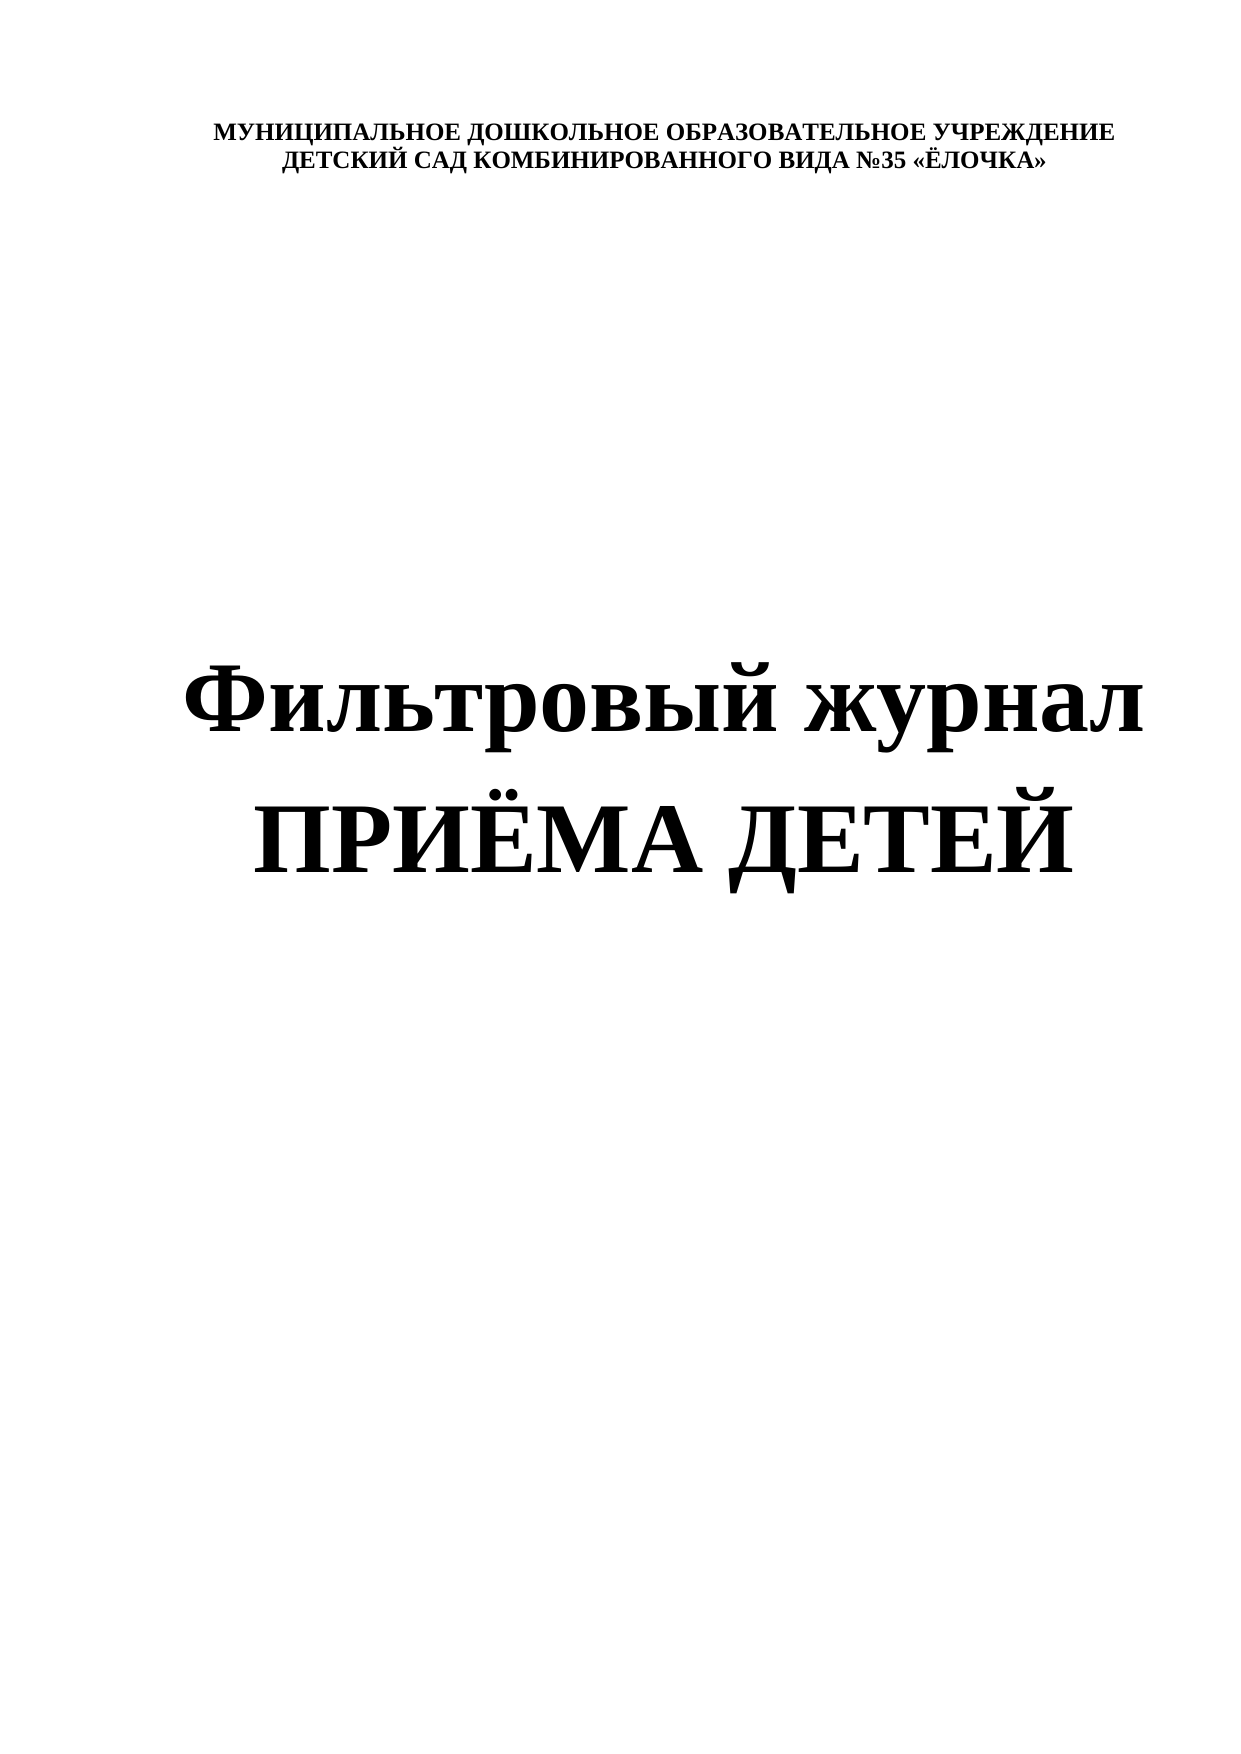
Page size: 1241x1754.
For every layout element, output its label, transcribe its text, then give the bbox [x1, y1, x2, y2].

text Фильтровый журнал [177, 638, 1152, 753]
text ПРИЁМА ДЕТЕЙ [177, 779, 1152, 894]
text МУНИЦИПАЛЬНОЕ ДОШКОЛЬНОЕ ОБРАЗОВАТЕЛЬНОЕ УЧРЕЖДЕНИЕ [177, 117, 1152, 145]
text ДЕТСКИЙ САД КОМБИНИРОВАННОГО ВИДА №35 «ЁЛОЧКА» [177, 145, 1152, 174]
